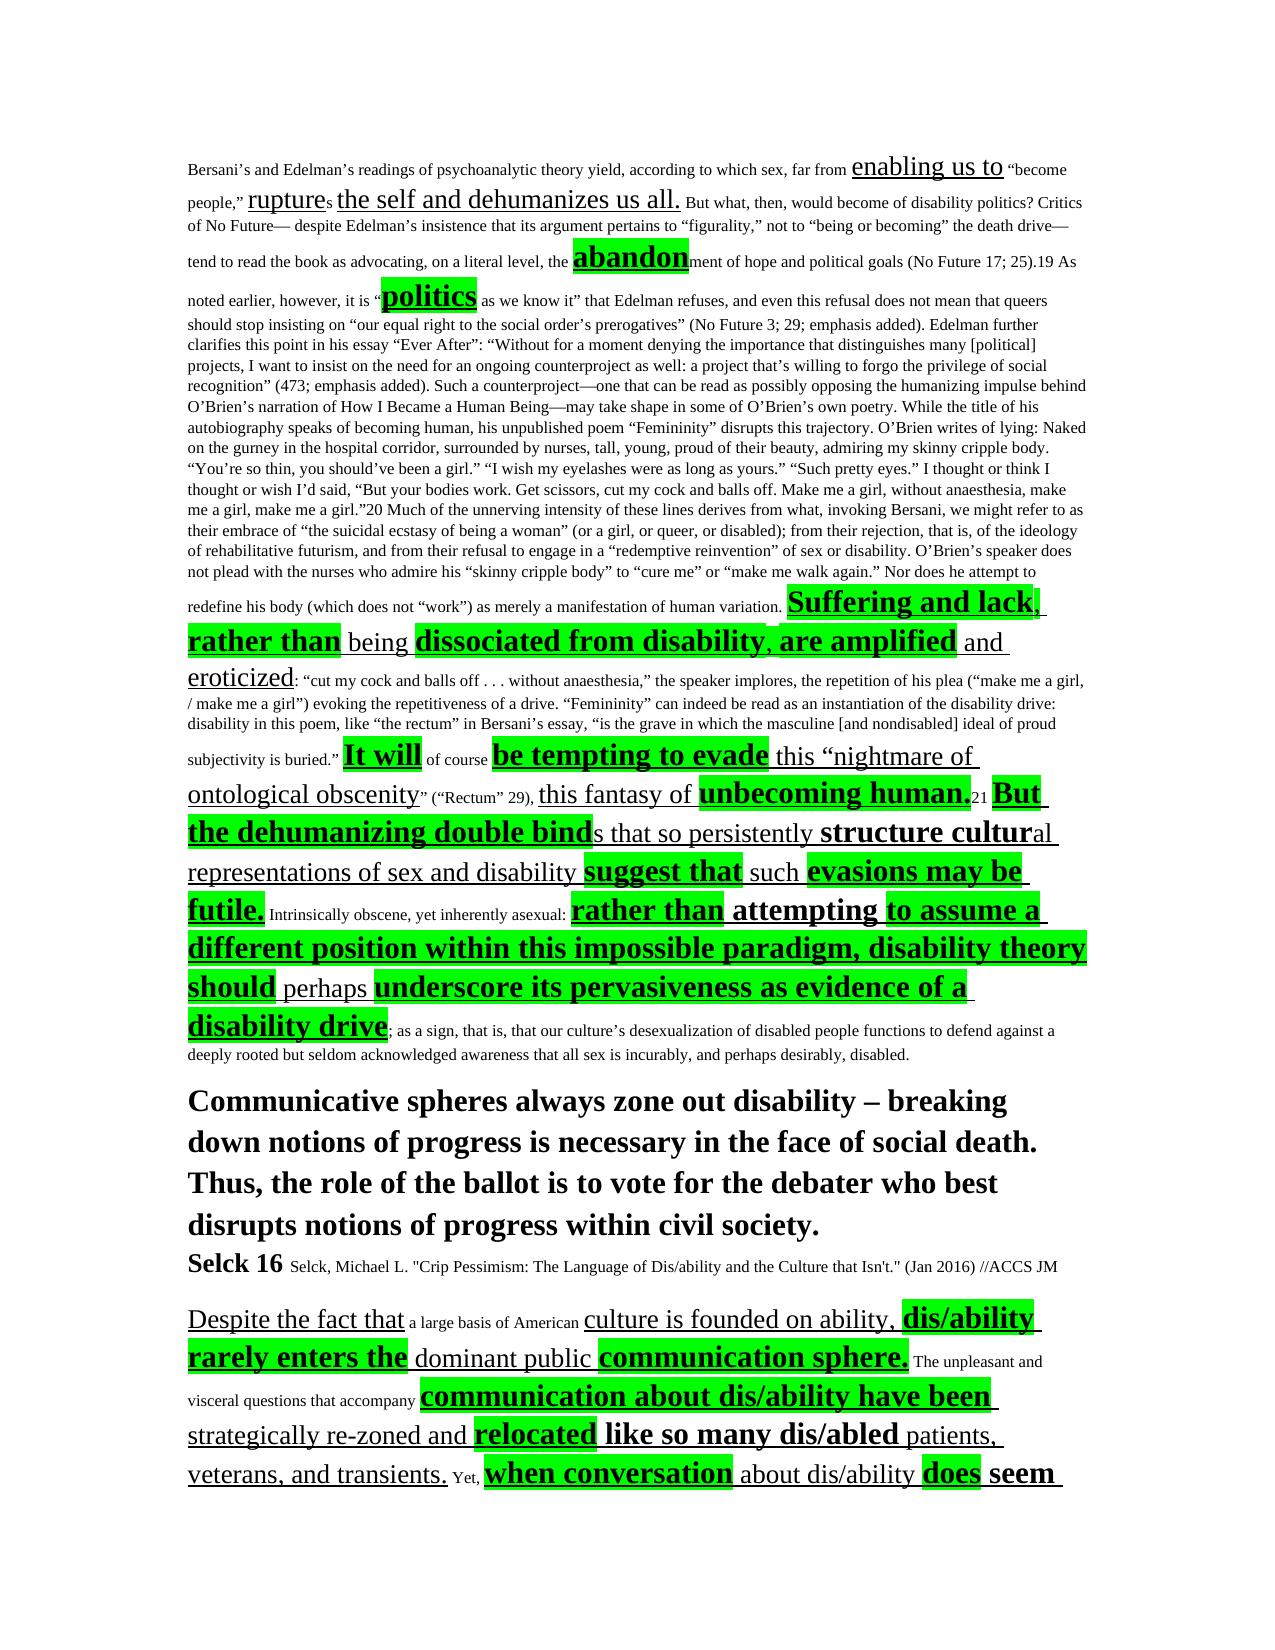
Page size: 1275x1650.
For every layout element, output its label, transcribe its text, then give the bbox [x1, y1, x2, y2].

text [187, 1299, 1087, 1490]
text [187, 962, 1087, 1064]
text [187, 150, 1087, 961]
subtitle Communicative spheres always zone out disability – breaking down notions of progress is necessary in the face of social death. Thus, the role of the ballot is to vote for the debater who best disrupts notions of progress within civil society. [187, 1082, 1087, 1242]
text Selck 16 Selck, Michael L. "Crip Pessimism: The Language of Dis/ability and the Culture that Isn't." (Jan 2016) //ACCS JM [187, 1247, 1087, 1278]
